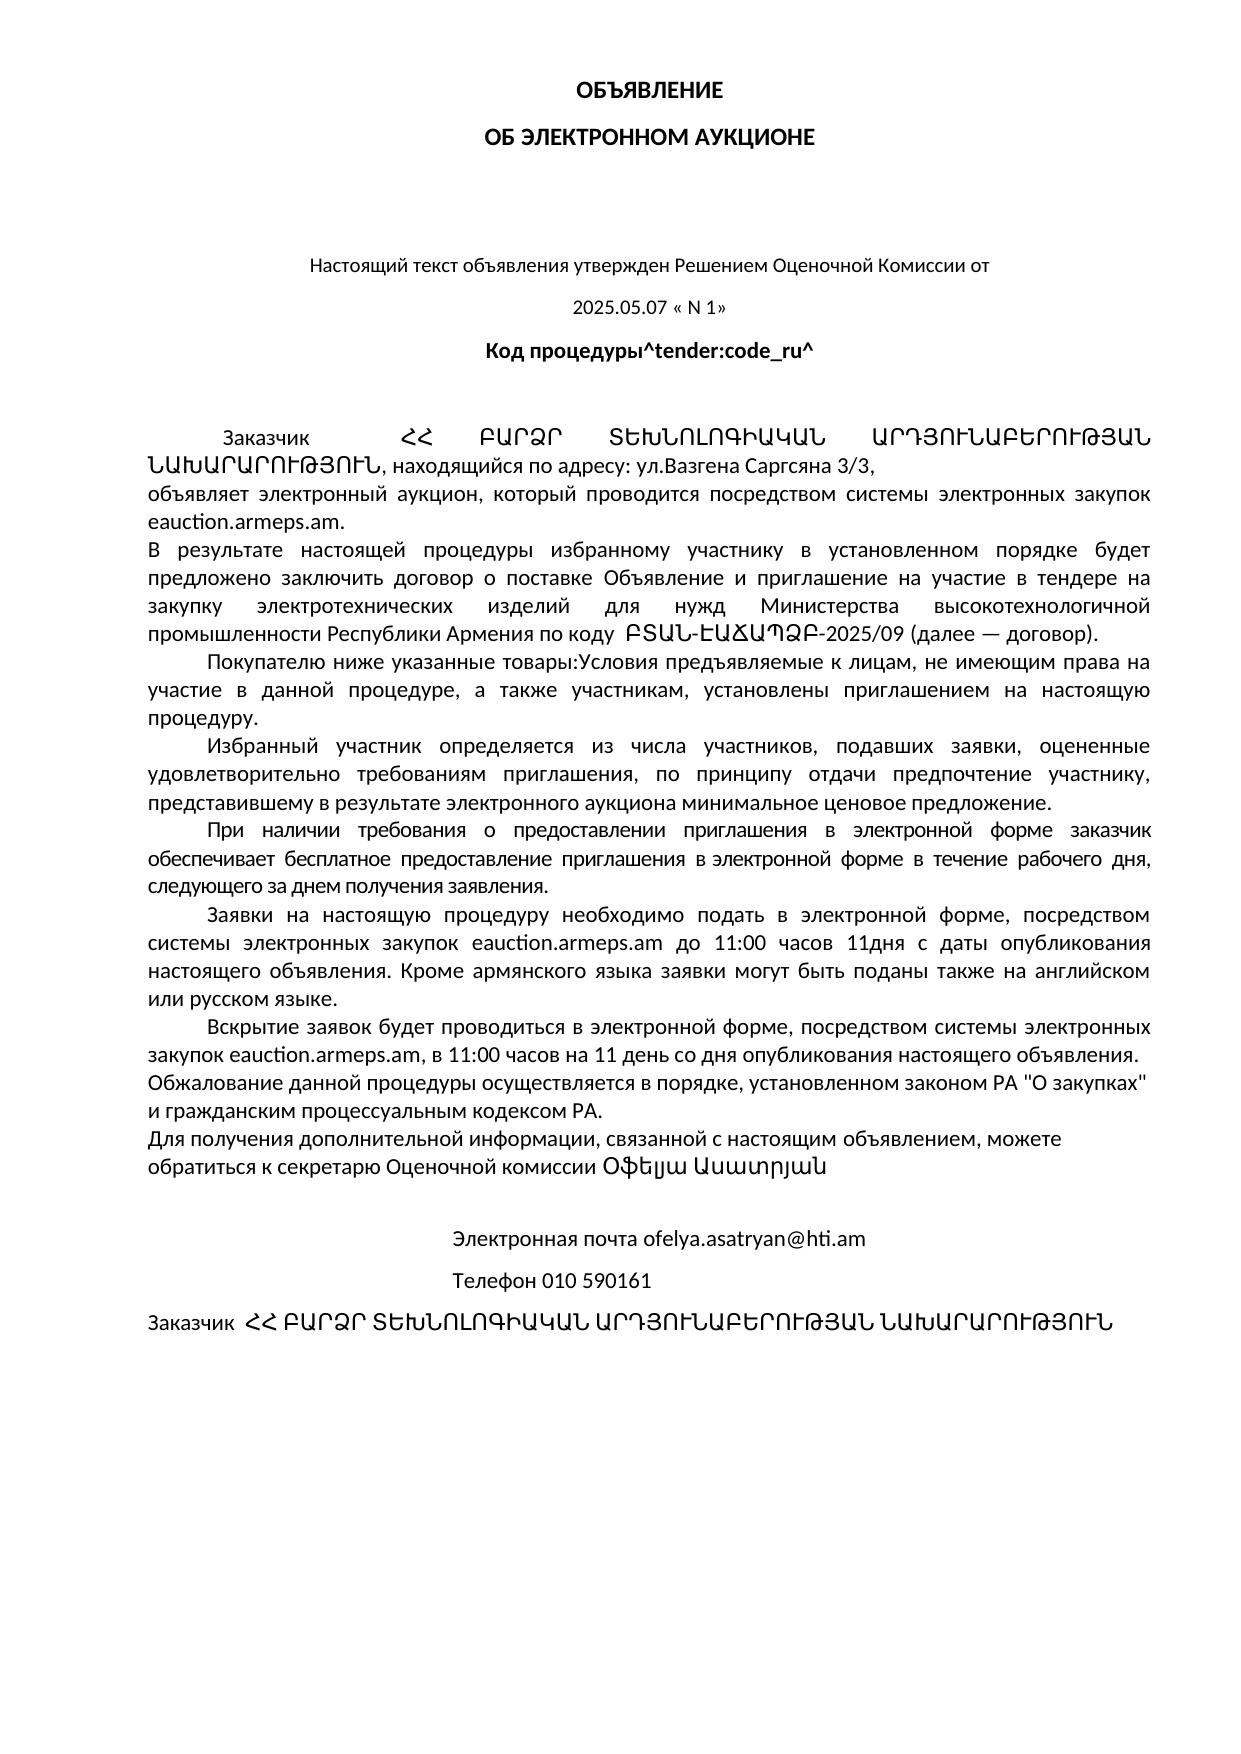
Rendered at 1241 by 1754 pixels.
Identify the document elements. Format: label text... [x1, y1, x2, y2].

text ОБ ЭЛЕКТРОННОМ АУКЦИОНЕ [148, 121, 1152, 152]
text 2025.05.07 « N 1» [148, 294, 1152, 320]
text Избранный участник определяется из числа участников, подавших заявки, оцененные удовлетворительно требованиям приглашения, по принципу отдачи предпочтение участнику, представившему в результате электронного аукциона минимальное ценовое предложение. [148, 732, 1152, 816]
text Вскрытие заявок будет проводиться в электронной форме, посредством системы электронных закупок eauction.armeps.am, в 11:00 часов на 11 день со дня опубликования настоящего объявления. [148, 1012, 1152, 1068]
text Заявки на настоящую процедуру необходимо подать в электронной форме, посредством системы электронных закупок eauction.armeps.am до 11:00 часов 11дня с даты опубликования настоящего объявления. Кроме армянского языка заявки могут быть поданы также на английском или русском языке. [148, 900, 1152, 1012]
text Электронная почта ofelya.asatryan@hti.am [148, 1224, 1152, 1253]
text Телефон 010 590161 [148, 1267, 1152, 1294]
text Для получения дополнительной информации, связанной с настоящим объявлением, можете обратиться к секретарю Оценочной комиссии Օֆելյա Ասատրյան [148, 1124, 1152, 1180]
text При наличии требования о предоставлении приглашения в электронной форме заказчик обеспечивает бесплатное предоставление приглашения в электронной форме в течение рабочего дня, следующего за днем получения заявления. [148, 816, 1152, 900]
text В результате настоящей процедуры избранному участнику в установленном порядке будет предложено заключить договор о поставке Объявление и приглашение на участие в тендере на закупку электротехнических изделий для нужд Министерства высокотехнологичной промышленности Республики Армения по коду ԲՏԱՆ-ԷԱՃԱՊՁԲ-2025/09 (далее — договор). [148, 535, 1152, 647]
text Настоящий текст объявления утвержден Решением Оценочной Комиссии от [148, 252, 1152, 278]
text ОБЪЯВЛЕНИЕ [148, 74, 1152, 104]
text Обжалование данной процедуры осуществляется в порядке, установленном законом РА "О закупках" и гражданским процессуальным кодексом РА. [148, 1068, 1152, 1124]
text Заказчик ՀՀ ԲԱՐՁՐ ՏԵԽՆՈԼՈԳԻԱԿԱՆ ԱՐԴՅՈՒՆԱԲԵՐՈՒԹՅԱՆ ՆԱԽԱՐԱՐՈՒԹՅՈՒՆ, находящийся по адресу: ул.Вазгена Саргсяна 3/3, [148, 423, 1152, 479]
text Заказчик ՀՀ ԲԱՐՁՐ ՏԵԽՆՈԼՈԳԻԱԿԱՆ ԱՐԴՅՈՒՆԱԲԵՐՈՒԹՅԱՆ ՆԱԽԱՐԱՐՈՒԹՅՈՒՆ [148, 1308, 1152, 1337]
text Код процедуры^tender:code_ru^ [148, 337, 1152, 364]
text объявляет электронный аукцион, который проводится посредством системы электронных закупок eauction.armeps.am. [148, 479, 1152, 535]
text Покупателю ниже указанные товары:Условия предъявляемые к лицам, не имеющим права на участие в данной процедуре, а также участникам, установлены приглашением на настоящую процедуру. [148, 647, 1152, 732]
